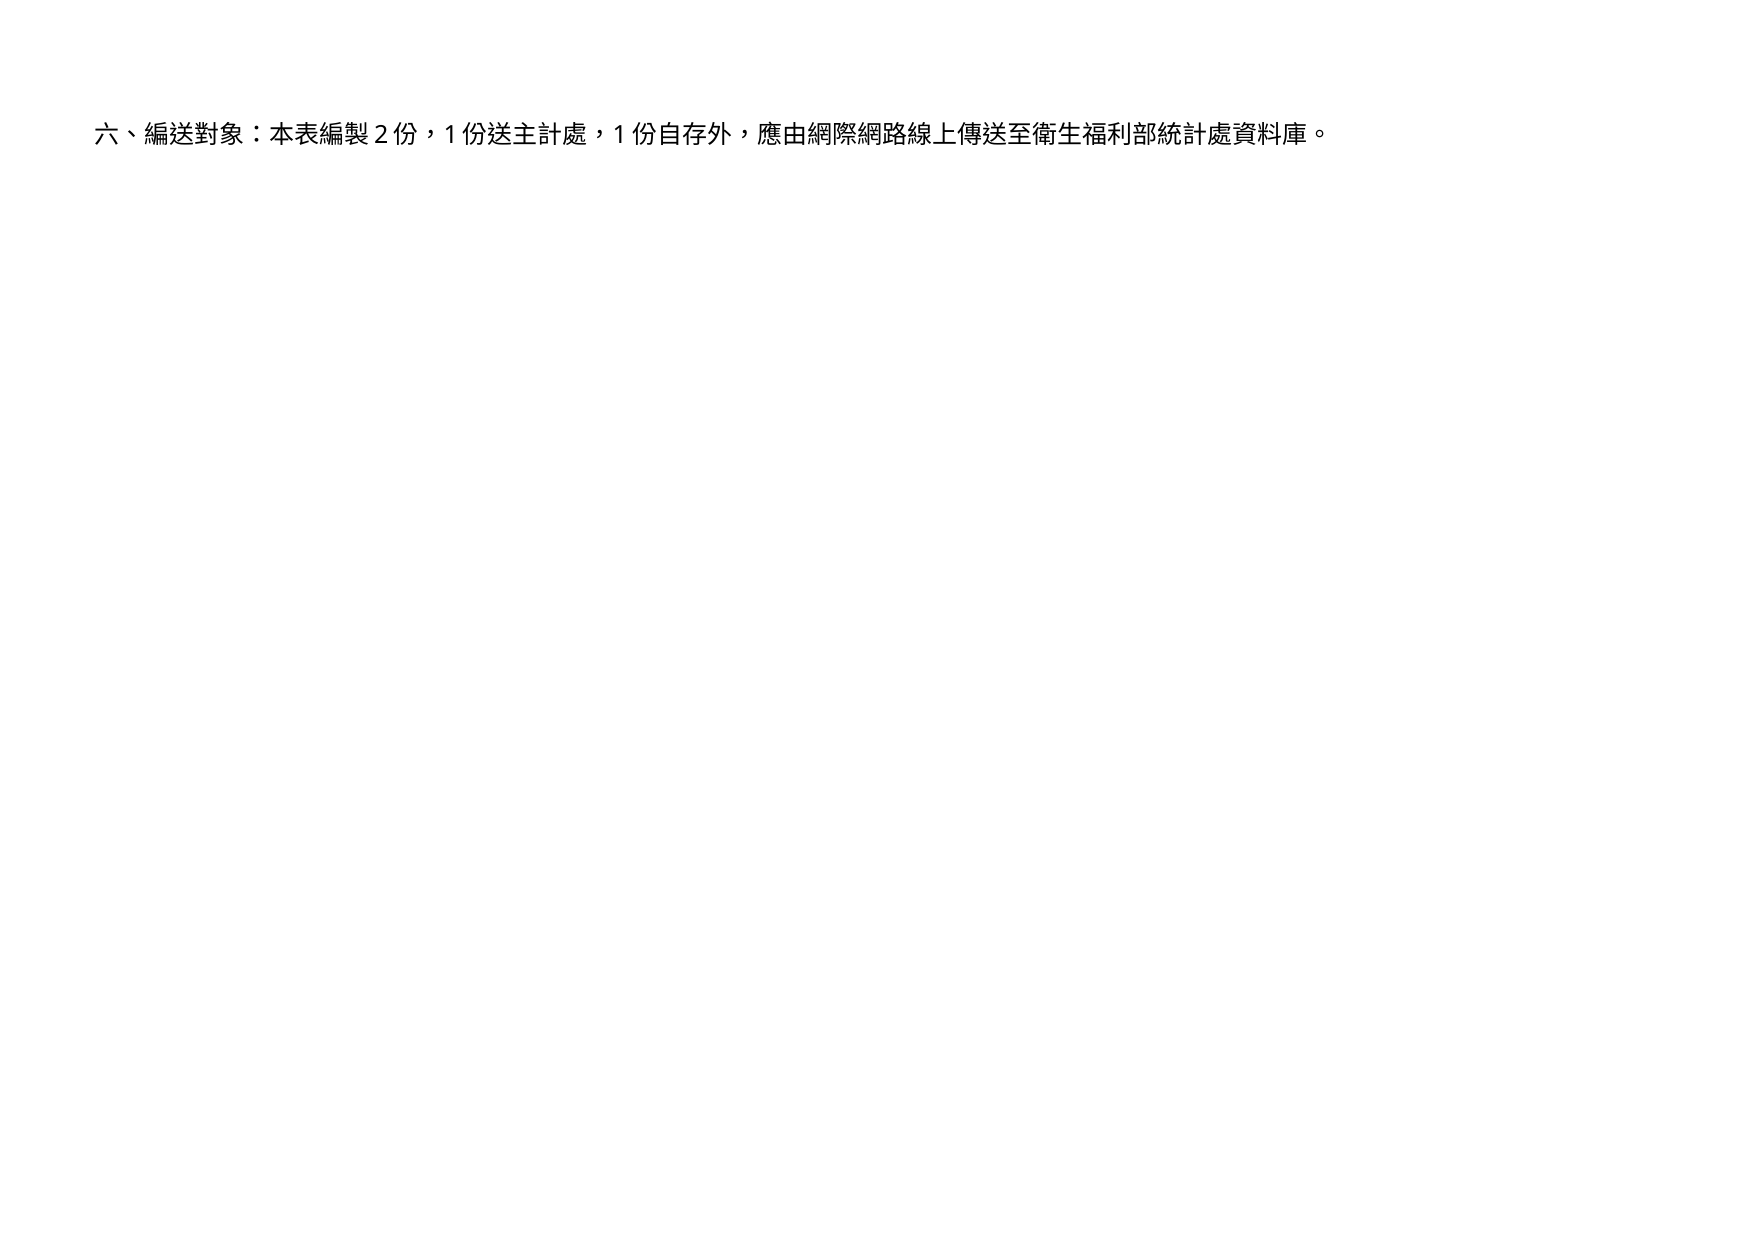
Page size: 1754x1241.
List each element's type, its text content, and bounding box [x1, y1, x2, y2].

text 六、編送對象：本表編製2份，1份送主計處，1份自存外，應由網際網路線上傳送至衛生福利部統計處資料庫。 [94, 114, 1651, 151]
